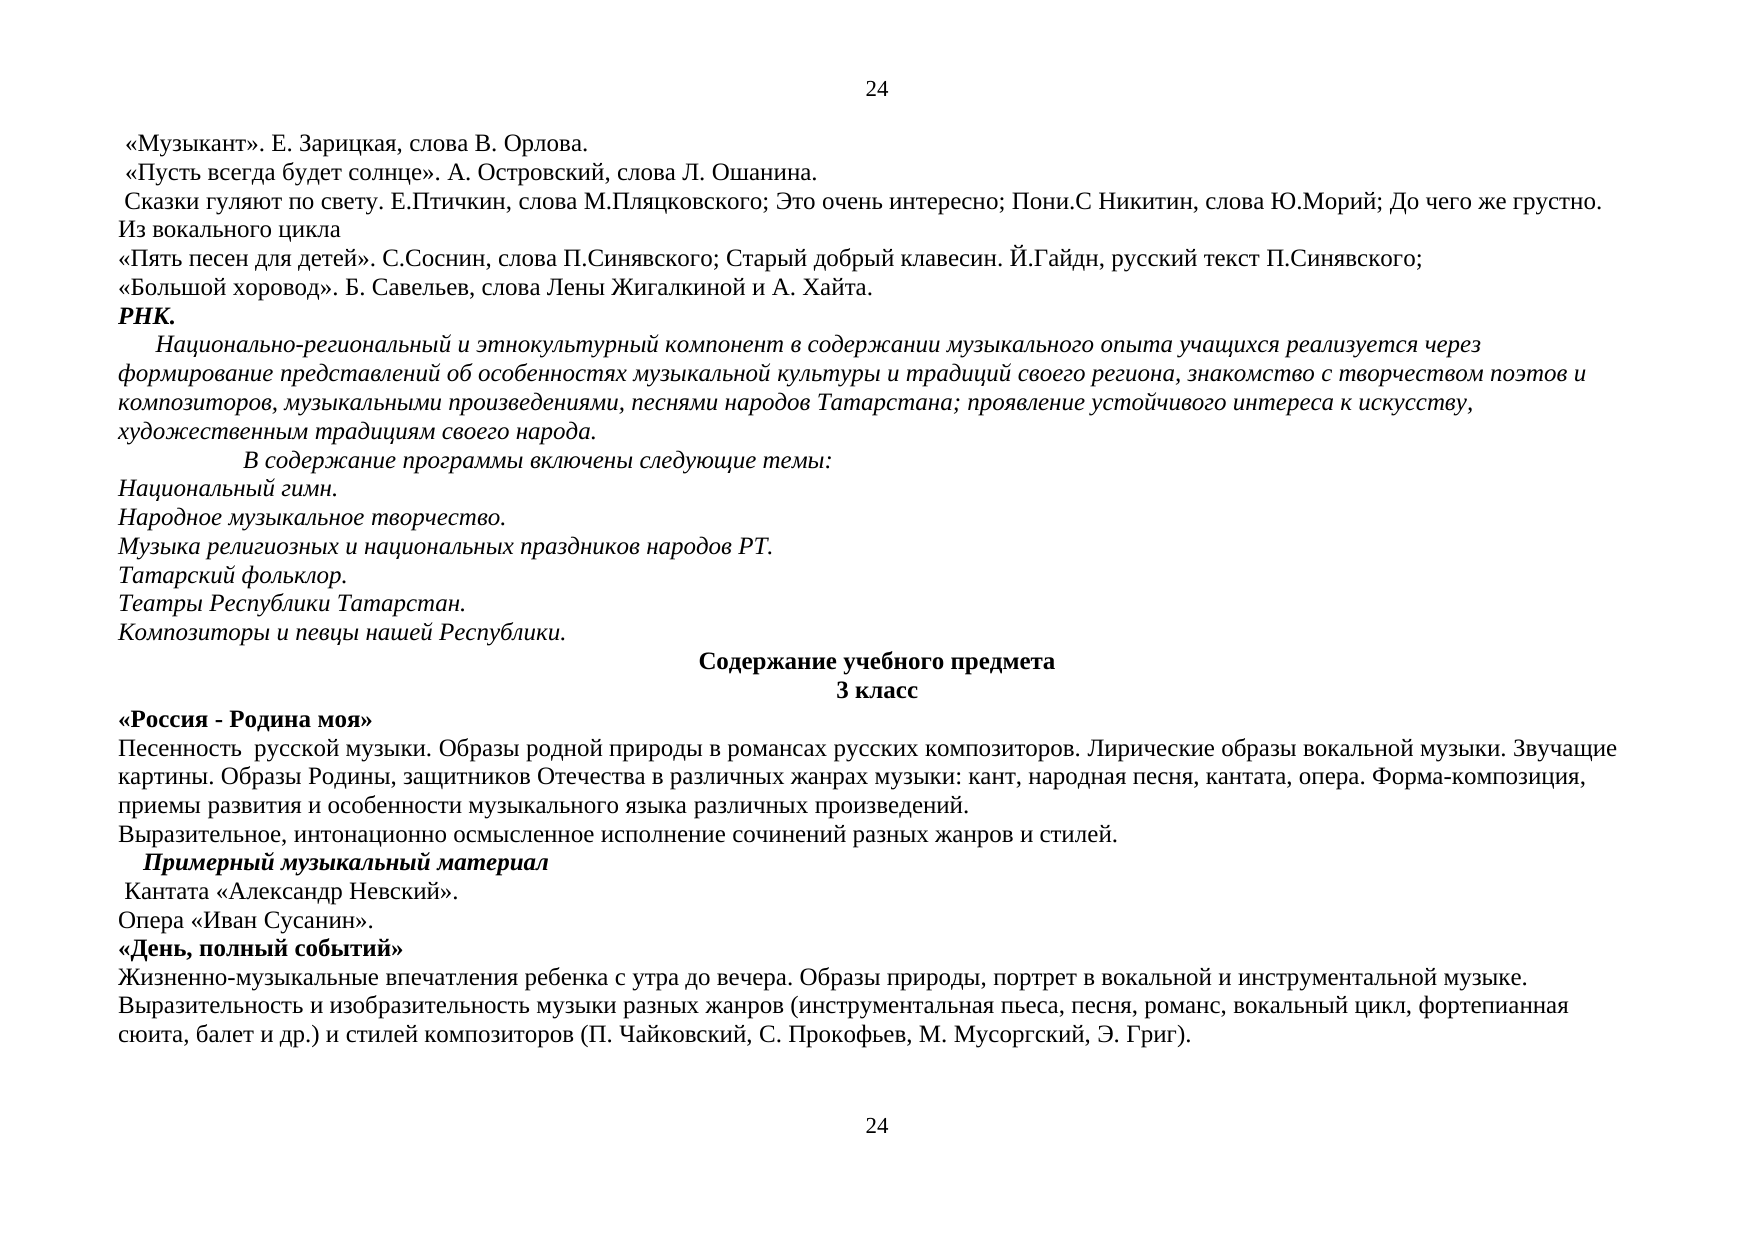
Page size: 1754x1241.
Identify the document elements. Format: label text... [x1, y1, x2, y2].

text Театры Республики Татарстан. Композиторы и певцы нашей Республики. [118, 588, 607, 646]
subtitle РНК. [118, 301, 1658, 330]
text формирование представлений об особенностях музыкальной культуры и традиций своего региона, знакомство с творчеством поэтов и композиторов, музыкальными произведениями, песнями народов Татарстана; проявление устойчивого интереса к искусству, художественным традициям своего народа. [118, 358, 1658, 444]
text Сказки гуляют по свету. Е.Птичкин, слова М.Пляцковского; Это очень интересно; Пони.С Никитин, слова Ю.Морий; До чего же грустно. Из вокального цикла [118, 186, 1603, 243]
text «Пусть всегда будет солнце». А. Островский, слова Л. Ошанина. [125, 157, 1658, 186]
text «Большой хоровод». Б. Савельев, слова Лены Жигалкиной и А. Хайта. [118, 272, 1658, 301]
text Кантата «Александр Невский». Опера «Иван Сусанин». [118, 876, 459, 934]
text Народное музыкальное творчество. [118, 502, 1658, 531]
text Жизненно-музыкальные впечатления ребенка с утра до вечера. Образы природы, портрет в вокальной и инструментальной музыке. [118, 963, 1658, 991]
subtitle «Россия - Родина моя» [118, 704, 377, 733]
text Песенность русской музыки. Образы родной природы в романсах русских композиторов. Лирические образы вокальной музыки. Звучащие картины. Образы Родины, защитников Отечества в различных жанрах музыки: кант, народная песня, кантата, опера. Форма-композиция, приемы развития и особенности музыкального языка различных произведений. [118, 733, 1658, 819]
text Музыка религиозных и национальных праздников народов РТ. Татарский фольклор. [118, 531, 776, 588]
subtitle Примерный музыкальный материал [143, 848, 1658, 876]
text «Музыкант». Е. Зарицкая, слова В. Орлова. [125, 128, 1658, 157]
subtitle «День, полный событий» [118, 934, 1658, 963]
text Выразительное, интонационно осмысленное исполнение сочинений разных жанров и стилей. [118, 819, 1658, 848]
text Национально-региональный и этнокультурный компонент в содержании музыкального опыта учащихся реализуется через [155, 330, 1658, 358]
text Содержание учебного предмета 3 класс [698, 646, 1057, 704]
text «Пять песен для детей». С.Соснин, слова П.Синявского; Старый добрый клавесин. Й.Гайдн, русский текст П.Синявского; [118, 243, 1658, 272]
text Выразительность и изобразительность музыки разных жанров (инструментальная пьеса, песня, романс, вокальный цикл, фортепианная сюита, балет и др.) и стилей композиторов (П. Чайковский, С. Прокофьев, М. Мусоргский, Э. Григ). [118, 991, 1603, 1048]
text В содержание программы включены следующие темы: Национальный гимн. [118, 445, 833, 502]
